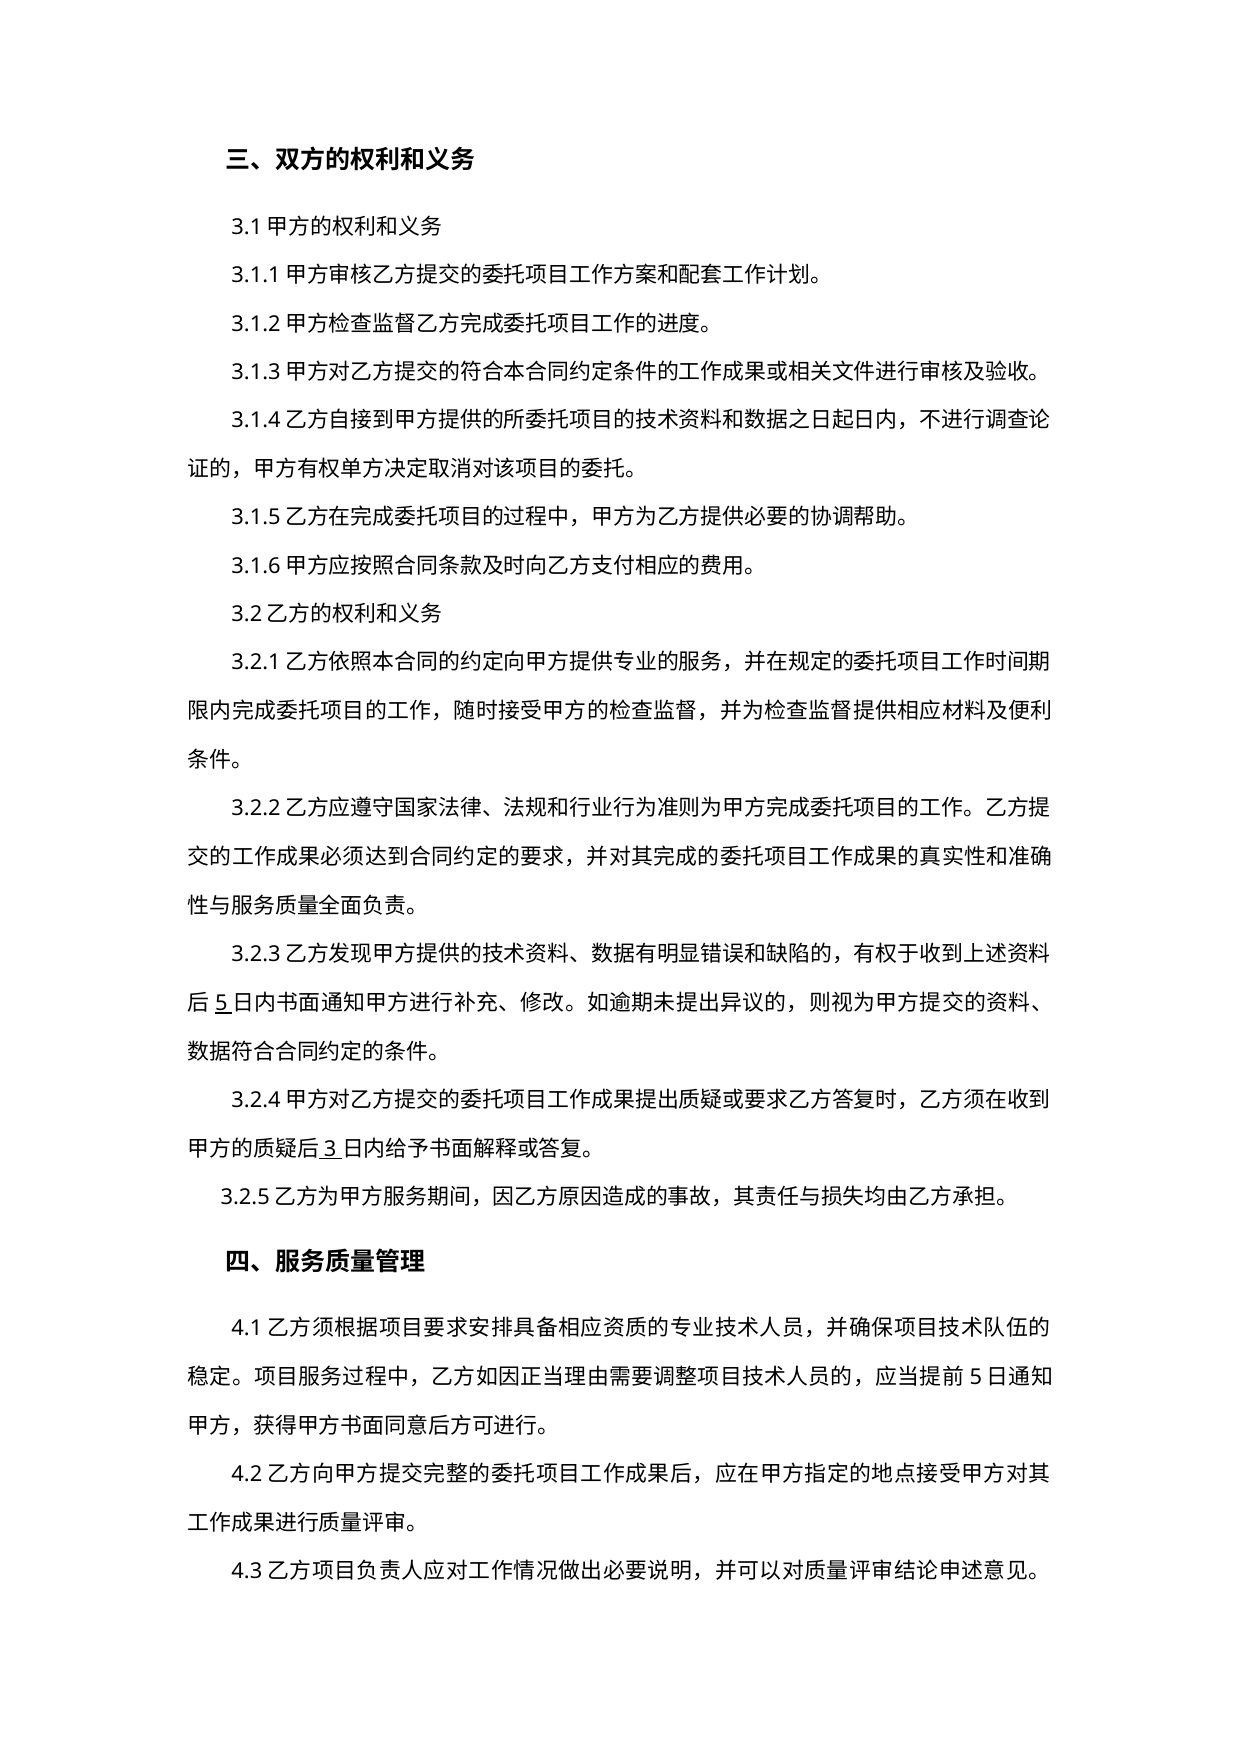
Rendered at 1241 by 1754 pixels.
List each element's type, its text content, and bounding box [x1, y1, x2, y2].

text 3.1.1甲方审核乙方提交的委托项目工作方案和配套工作计划。 [187, 257, 1053, 289]
text 3.1.6甲方应按照合同条款及时向乙方支付相应的费用。 [187, 547, 1053, 580]
text 4.1乙方须根据项目要求安排具备相应资质的专业技术人员，并确保项目技术队伍的稳定。项目服务过程中，乙方如因正当理由需要调整项目技术人员的，应当提前5日通知甲方，获得甲方书面同意后方可进行。 [187, 1310, 1053, 1440]
text 3.1.2甲方检查监督乙方完成委托项目工作的进度。 [187, 305, 1053, 338]
text 3.1.3甲方对乙方提交的符合本合同约定条件的工作成果或相关文件进行审核及验收。 [187, 354, 1053, 386]
text 3.2.3乙方发现甲方提供的技术资料、数据有明显错误和缺陷的，有权于收到上述资料后 5日内书面通知甲方进行补充、修改。如逾期未提出异议的，则视为甲方提交的资料、数据符合合同约定的条件。 [187, 936, 1053, 1066]
text 三、双方的权利和义务 [187, 126, 1053, 191]
text 四、服务质量管理 [187, 1227, 1053, 1292]
text 3.1.4乙方自接到甲方提供的所委托项目的技术资料和数据之日起日内，不进行调查论证的，甲方有权单方决定取消对该项目的委托。 [187, 402, 1053, 483]
text 3.2.1乙方依照本合同的约定向甲方提供专业的服务，并在规定的委托项目工作时间期限内完成委托项目的工作，随时接受甲方的检查监督，并为检查监督提供相应材料及便利条件。 [187, 644, 1053, 774]
text 3.2.2乙方应遵守国家法律、法规和行业行为准则为甲方完成委托项目的工作。乙方提交的工作成果必须达到合同约定的要求，并对其完成的委托项目工作成果的真实性和准确性与服务质量全面负责。 [187, 790, 1053, 920]
text 3.2.5乙方为甲方服务期间，因乙方原因造成的事故，其责任与损失均由乙方承担。 [187, 1179, 1053, 1211]
text 3.2乙方的权利和义务 [187, 596, 1053, 628]
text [187, 1553, 1053, 1586]
text 3.1甲方的权利和义务 [187, 209, 1053, 241]
text 4.2乙方向甲方提交完整的委托项目工作成果后，应在甲方指定的地点接受甲方对其工作成果进行质量评审。 [187, 1456, 1053, 1537]
text 3.1.5乙方在完成委托项目的过程中，甲方为乙方提供必要的协调帮助。 [187, 499, 1053, 532]
text 3.2.4甲方对乙方提交的委托项目工作成果提出质疑或要求乙方答复时，乙方须在收到甲方的质疑后 3 日内给予书面解释或答复。 [187, 1082, 1053, 1163]
